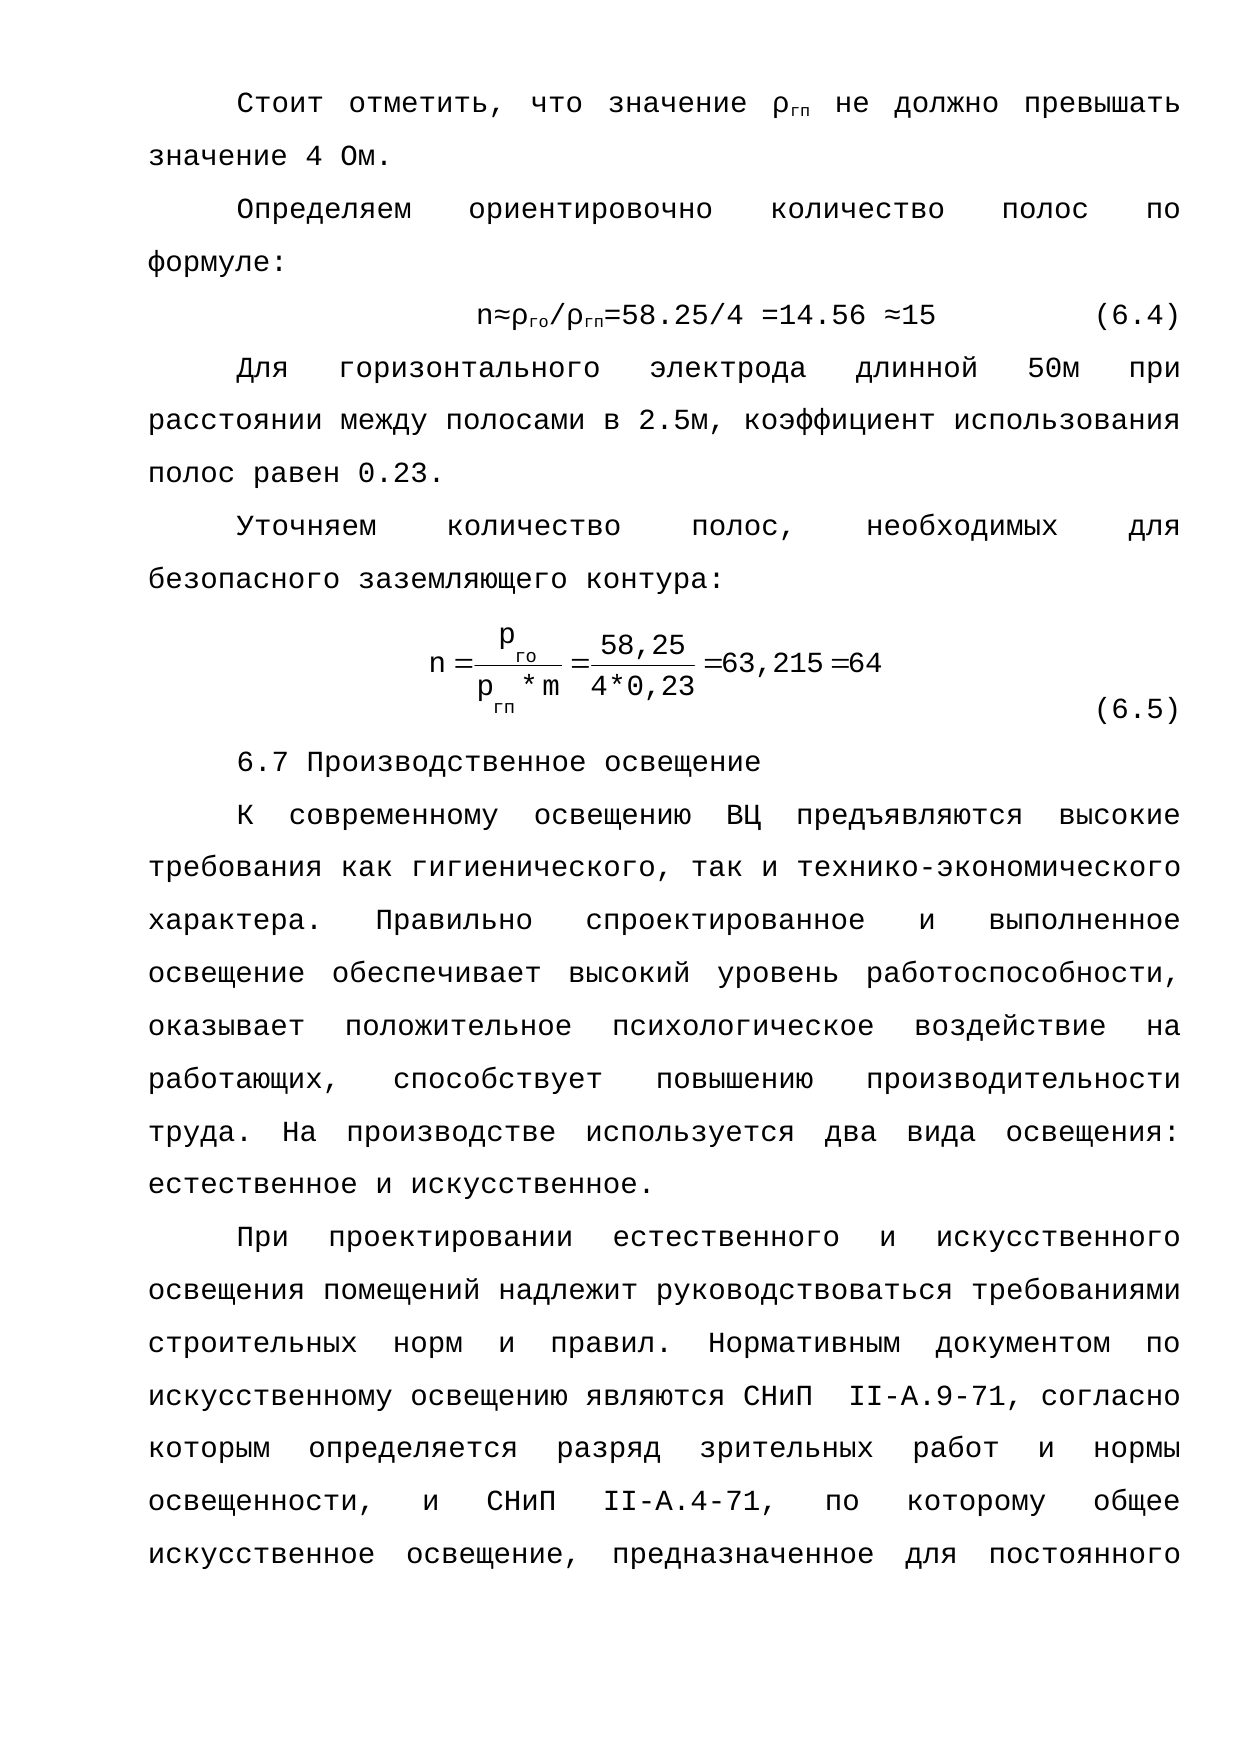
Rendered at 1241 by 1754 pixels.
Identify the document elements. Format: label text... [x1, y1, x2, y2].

text К современному освещению ВЦ предъявляются высокие требования как гигиенического, так и технико-экономического характера. Правильно спроектированное и выполненное освещение обеспечивает высокий уровень работоспособности, оказывает положительное психологическое воздействие на работающих, способствует повышению производительности труда. На производстве используется два вида освещения: естественное и искусственное. [148, 800, 1181, 1202]
text Стоит отметить, что значение ρгп не должно превышать значение 4 Ом. [148, 89, 1181, 174]
text n≈ρго/ρгп=58.25/4 =14.56 ≈15 (6.4) [148, 300, 1181, 333]
subtitle 6.7 Производственное освещение [148, 747, 1181, 780]
text Уточняем количество полос, необходимых для безопасного заземляющего контура: [148, 511, 1181, 597]
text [148, 1222, 1181, 1572]
text Определяем ориентировочно количество полос по формуле: [148, 194, 1181, 280]
text Для горизонтального электрода длинной 50м при расстоянии между полосами в 2.5м, коэффициент использования полос равен 0.23. [148, 353, 1181, 491]
text (6.5) [148, 617, 1181, 727]
